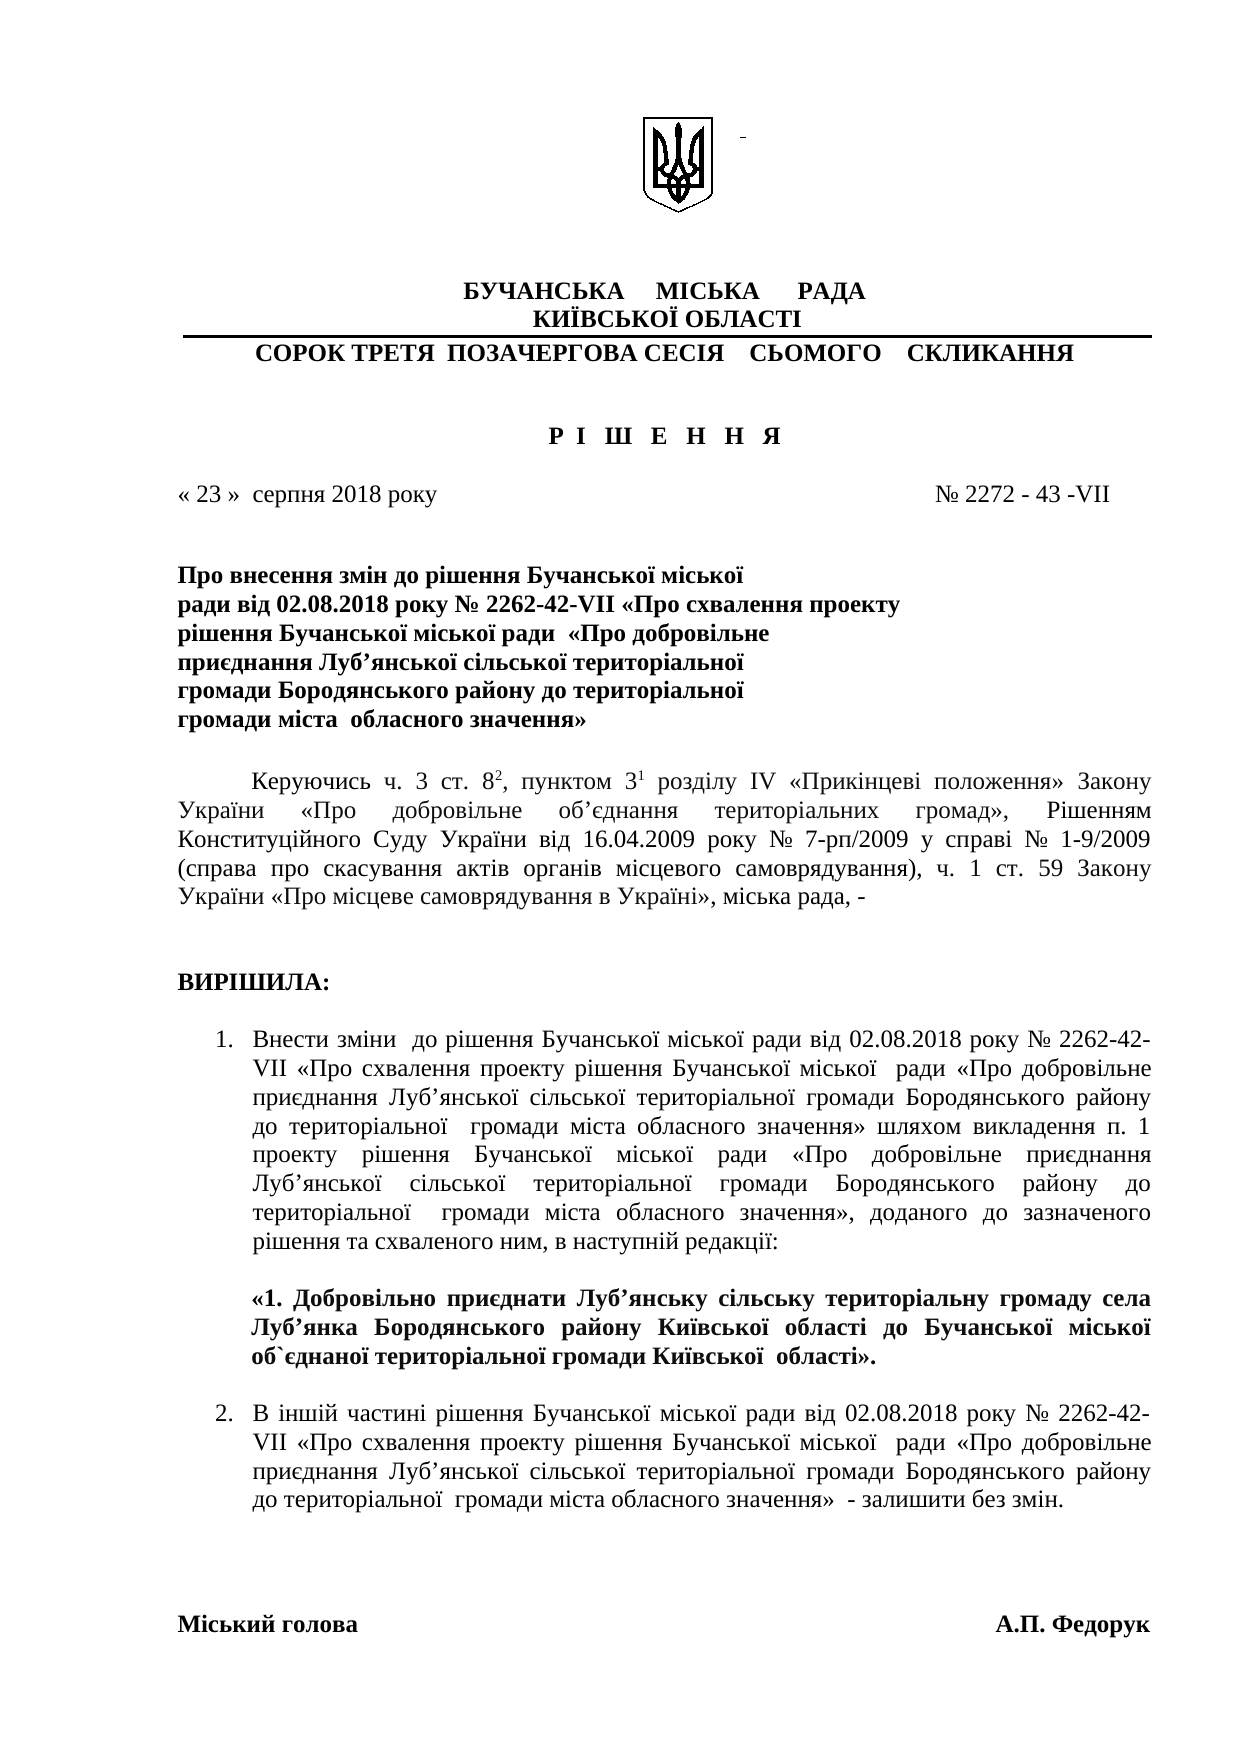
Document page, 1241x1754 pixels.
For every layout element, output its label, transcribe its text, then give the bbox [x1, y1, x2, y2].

list Внести зміни до рішення Бучанської міської ради від 02.08.2018 року № 2262-42-VII «Про схвалення проекту рішення Бучанської міської ради «Про добровільне приєднання Луб’янської сільської територіальної громади Бородянського району до територіальної громади міста обласного значення» шляхом викладення п. 1 проекту рішення Бучанської міської ради «Про добровільне приєднання Луб’янської сільської територіальної громади Бородянського району до територіальної громади міста обласного значення», доданого до зазначеного рішення та схваленого ним, в наступній редакції: [215, 1024, 1152, 1254]
text приєднання Луб’янської сільської територіальної [177, 647, 1152, 675]
text СОРОК ТРЕТЯ ПОЗАЧЕРГОВА СЕСІЯ СЬОМОГО СКЛИКАННЯ [177, 338, 1152, 367]
list В іншій частині рішення Бучанської міської ради від 02.08.2018 року № 2262-42-VII «Про схвалення проекту рішення Бучанської міської ради «Про добровільне приєднання Луб’янської сільської територіальної громади Бородянського району до територіальної громади міста обласного значення» - залишити без змін. [215, 1398, 1152, 1513]
text Міський голова А.П. Федорук [177, 1609, 1152, 1638]
text ВИРІШИЛА: [177, 967, 1152, 996]
text БУЧАНСЬКА МІСЬКА РАДА [177, 276, 1152, 304]
text ради від 02.08.2018 року № 2262-42-VII «Про схвалення проекту [177, 589, 1152, 618]
text громади міста обласного значення» [177, 704, 1152, 733]
text «1. Добровільно приєднати Луб’янську сільську територіальну громаду села Луб’янка Бородянського району Київської області до Бучанської міської об`єднаної територіальної громади Київської області». [251, 1283, 1152, 1369]
text Керуючись ч. 3 ст. 82, пунктом 31 розділу IV «Прикінцеві положення» Закону України «Про добровільне об’єднання територіальних громад», Рішенням Конституційного Суду України від 16.04.2009 року № 7-рп/2009 у справі № 1-9/2009 (справа про скасування актів органів місцевого самоврядування), ч. 1 ст. 59 Закону України «Про місцеве самоврядування в Україні», міська рада, - [177, 766, 1152, 910]
subtitle КИЇВСЬКОЇ ОБЛАСТІ [183, 304, 1152, 335]
subtitle « 23 » серпня 2018 року № 2272 - 43 -VІІ [177, 479, 1152, 507]
text громади Бородянського району до територіальної [177, 675, 1152, 704]
text рішення Бучанської міської ради «Про добровільне [177, 618, 1152, 647]
text Про внесення змін до рішення Бучанської міської [177, 560, 1152, 589]
subtitle Р І Ш Е Н Н Я [177, 421, 1152, 450]
